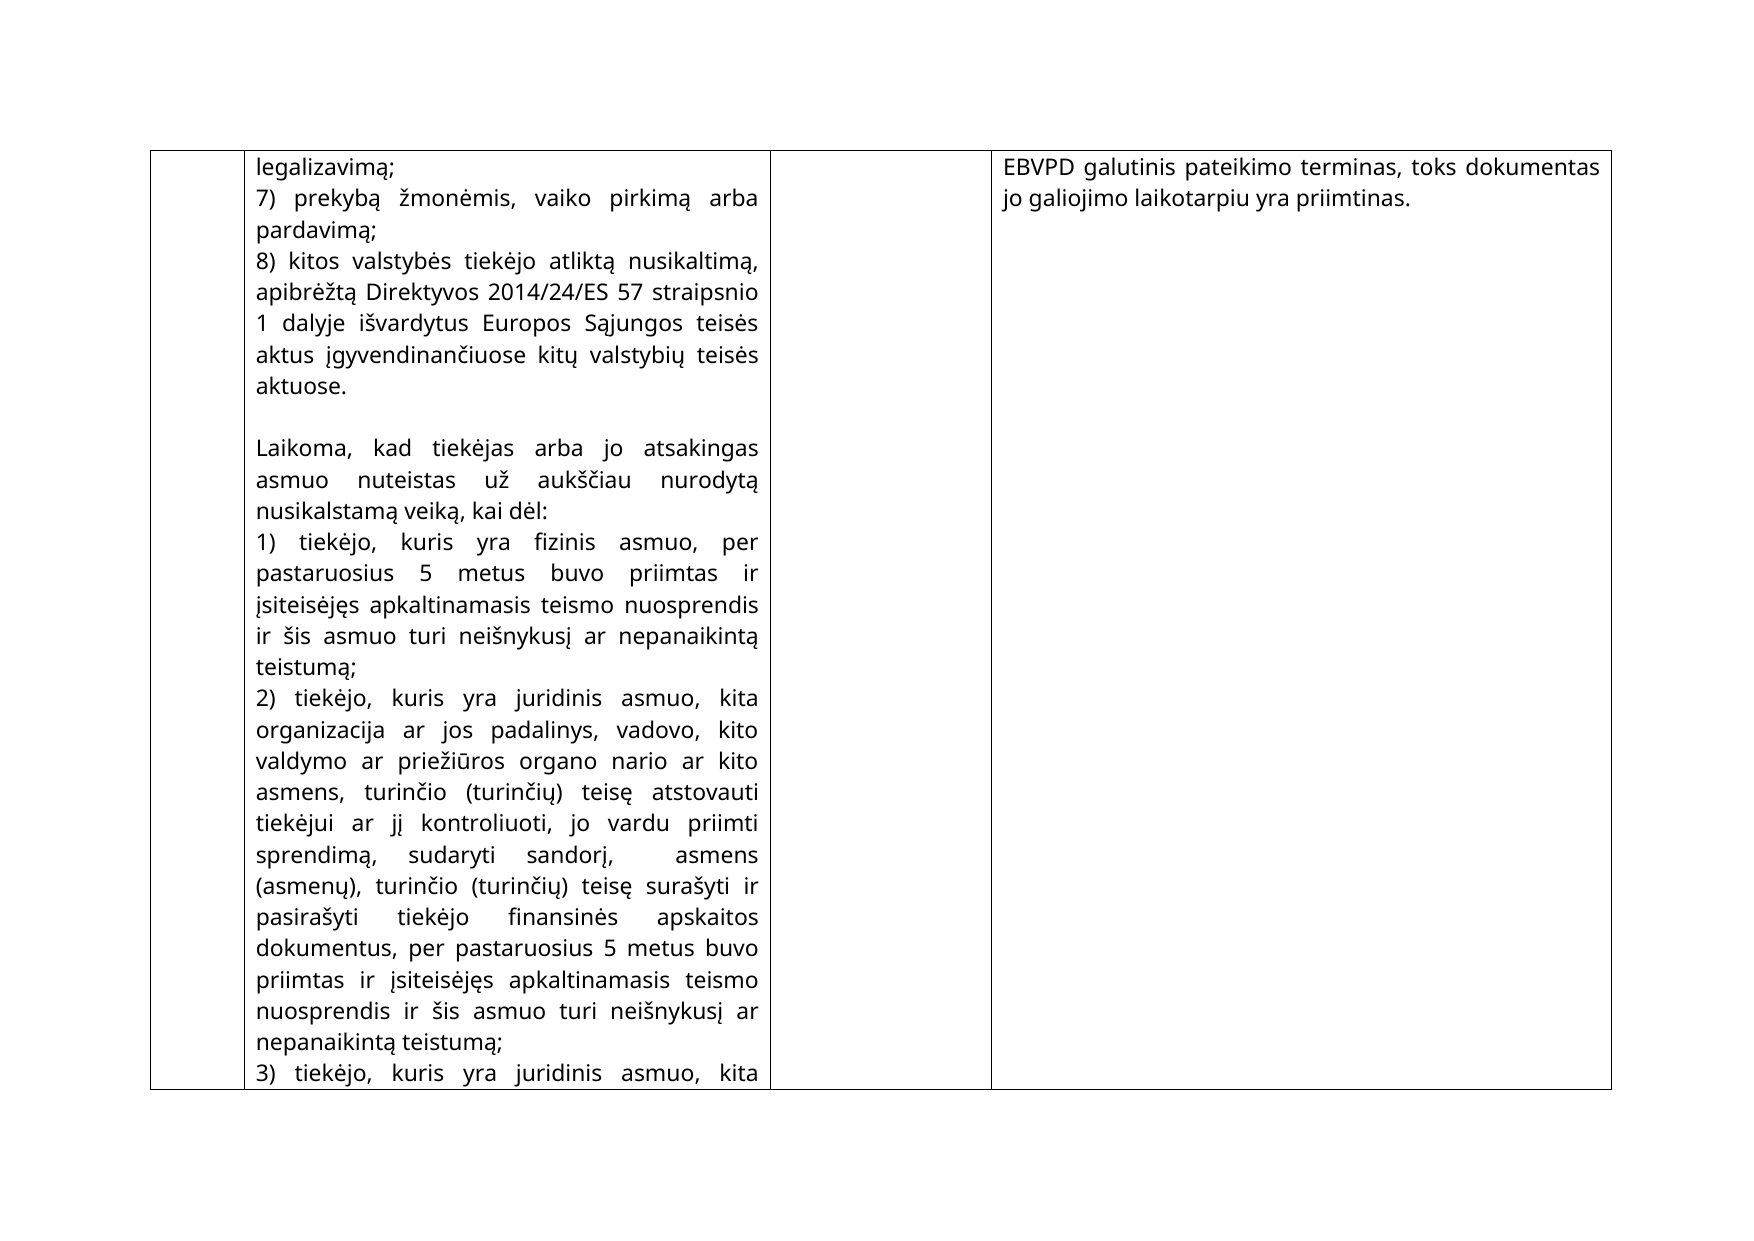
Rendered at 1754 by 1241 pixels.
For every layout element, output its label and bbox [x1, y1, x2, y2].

table_cell [245, 151, 770, 1088]
table_cell [992, 151, 1611, 1088]
table_cell [151, 151, 244, 1088]
table_cell [771, 151, 991, 1088]
